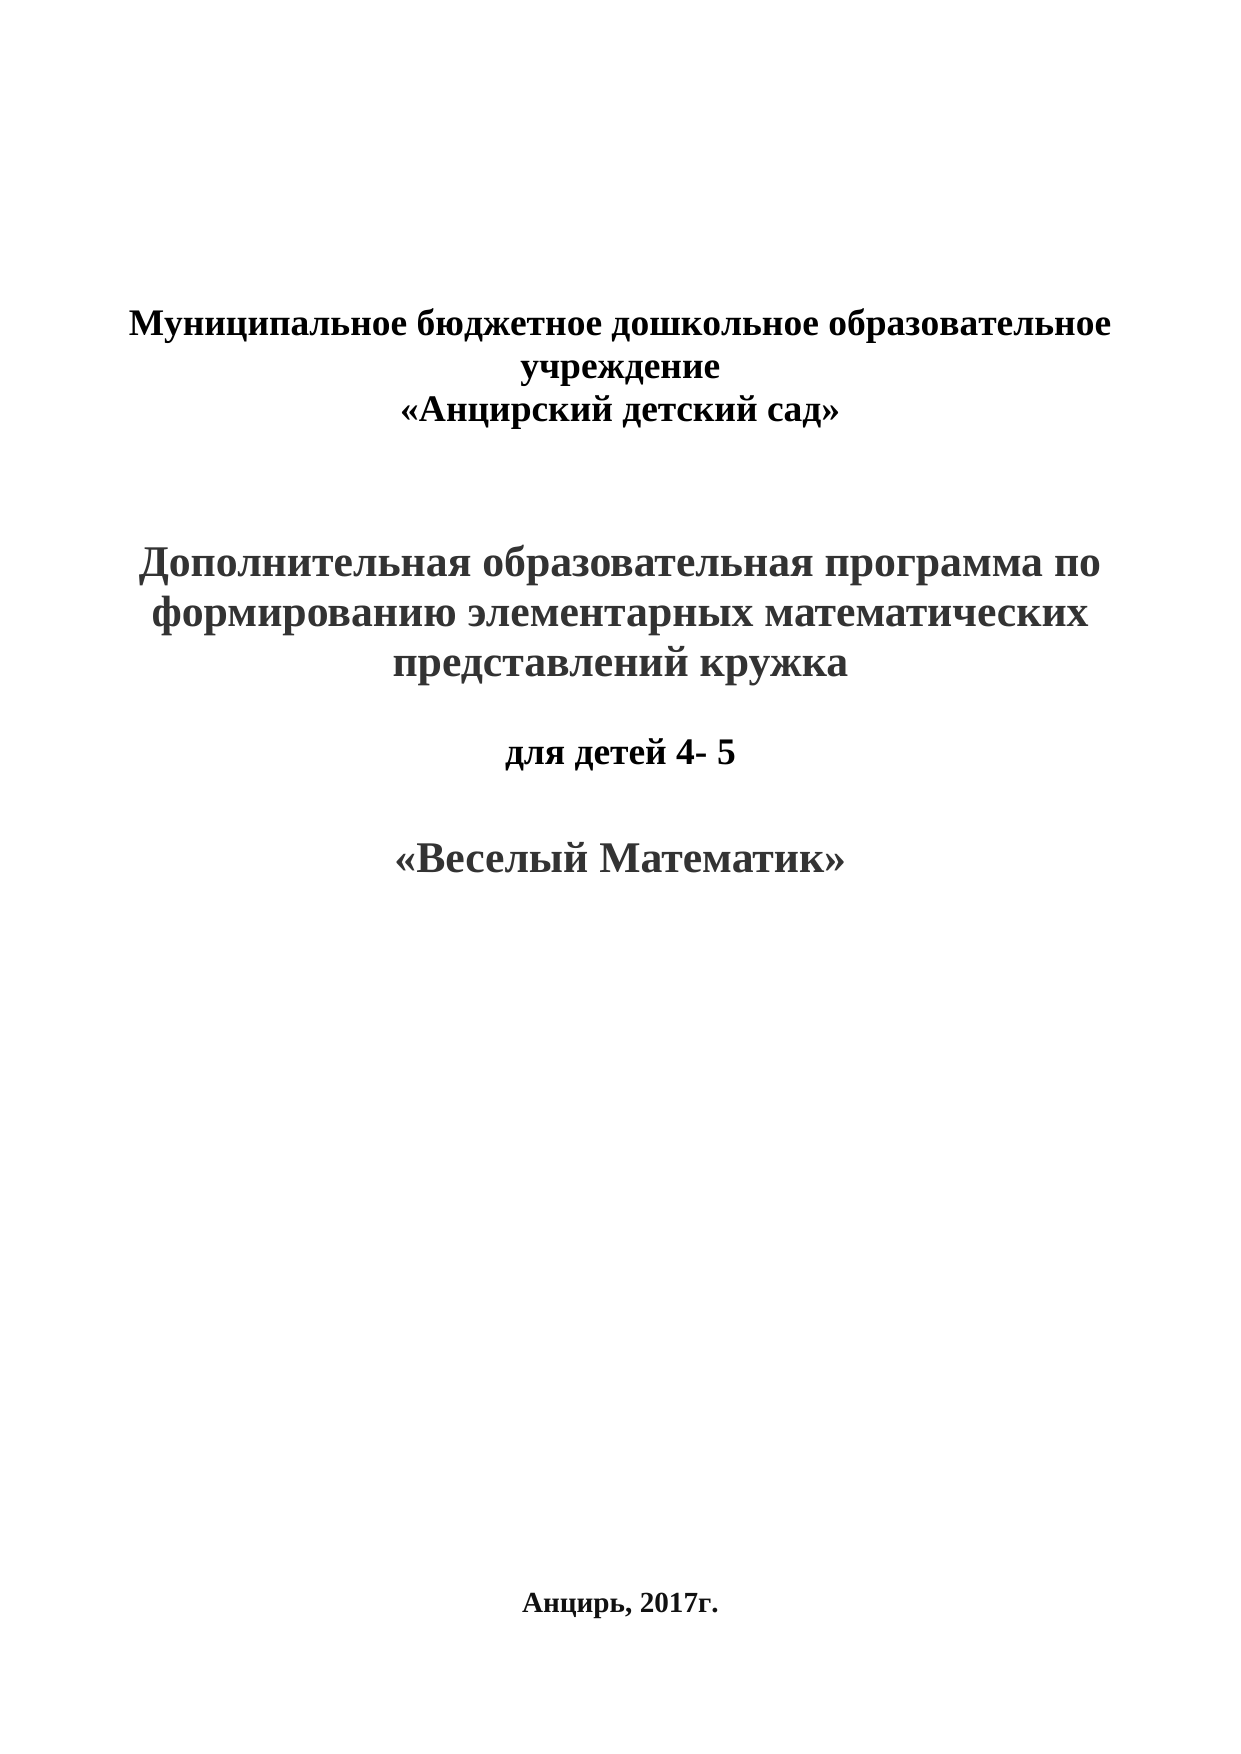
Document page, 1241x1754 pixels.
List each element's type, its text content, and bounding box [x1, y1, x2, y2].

text «Веселый Математик» [59, 831, 1181, 882]
text для детей 4- 5 [59, 729, 1181, 772]
text Дополнительная образовательная программа по формированию элементарных математических представлений кружка [59, 535, 1181, 686]
text Муниципальное бюджетное дошкольное образовательное учреждение [59, 301, 1181, 387]
text Анцирь, 2017г. [59, 1585, 1181, 1618]
text «Анцирский детский сад» [59, 387, 1181, 430]
